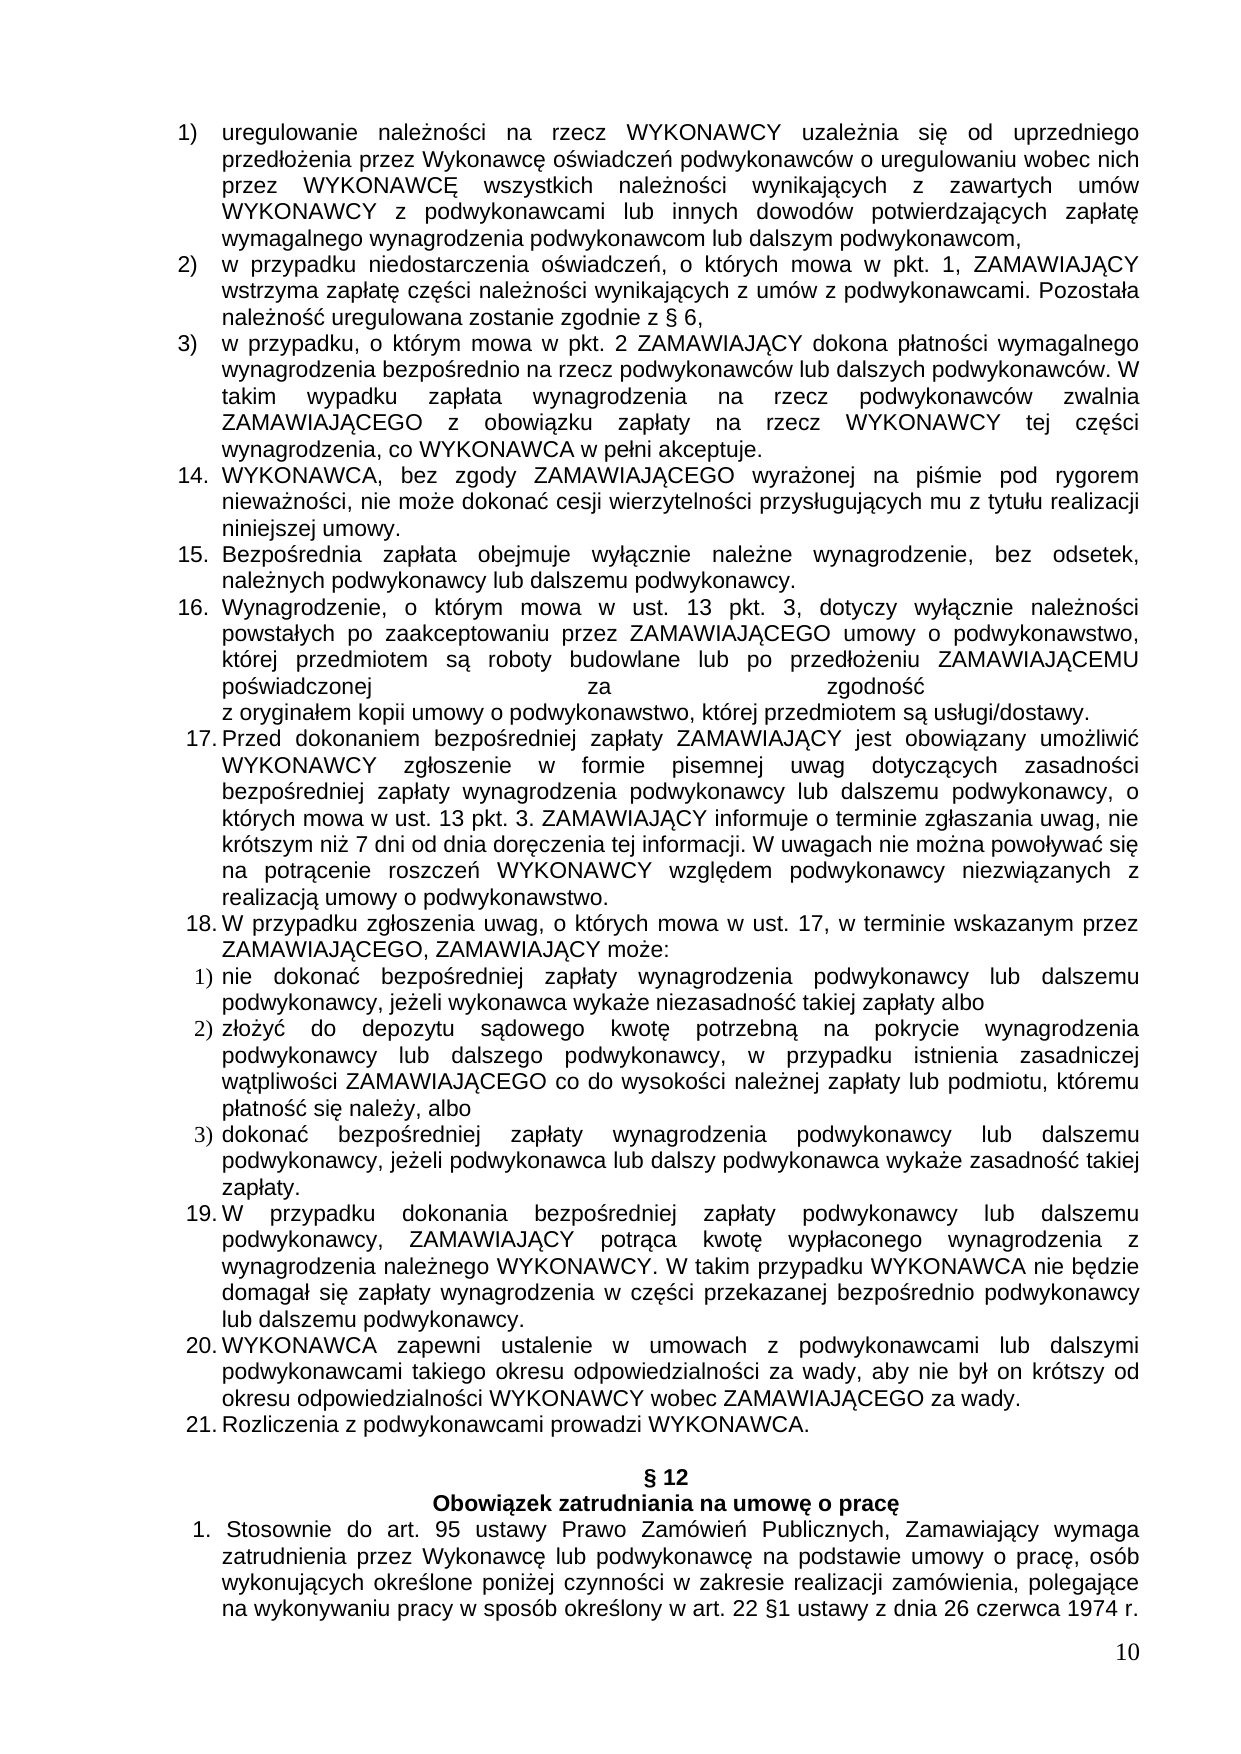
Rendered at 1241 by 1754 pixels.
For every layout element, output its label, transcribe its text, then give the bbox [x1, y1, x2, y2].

list Rozliczenia z podwykonawcami prowadzi WYKONAWCA. [186, 1411, 1140, 1437]
list Wynagrodzenie, o którym mowa w ust. 13 pkt. 3, dotyczy wyłącznie należności powstałych po zaakceptowaniu przez ZAMAWIAJĄCEGO umowy o podwykonawstwo, której przedmiotem są roboty budowlane lub po przedłożeniu ZAMAWIAJĄCEMU poświadczonej za zgodność z oryginałem kopii umowy o podwykonawstwo, której przedmiotem są usługi/dostawy. [177, 594, 1140, 725]
list W przypadku zgłoszenia uwag, o których mowa w ust. 17, w terminie wskazanym przez ZAMAWIAJĄCEGO, ZAMAWIAJĄCY może: [186, 910, 1140, 963]
list uregulowanie należności na rzecz WYKONAWCY uzależnia się od uprzedniego przedłożenia przez Wykonawcę oświadczeń podwykonawców o uregulowaniu wobec nich przez WYKONAWCĘ wszystkich należności wynikających z zawartych umów WYKONAWCY z podwykonawcami lub innych dowodów potwierdzających zapłatę wymagalnego wynagrodzenia podwykonawcom lub dalszym podwykonawcom, [177, 119, 1140, 251]
list Przed dokonaniem bezpośredniej zapłaty ZAMAWIAJĄCY jest obowiązany umożliwić WYKONAWCY zgłoszenie w formie pisemnej uwag dotyczących zasadności bezpośredniej zapłaty wynagrodzenia podwykonawcy lub dalszemu podwykonawcy, o których mowa w ust. 13 pkt. 3. ZAMAWIAJĄCY informuje o terminie zgłaszania uwag, nie krótszym niż 7 dni od dnia doręczenia tej informacji. W uwagach nie można powoływać się na potrącenie roszczeń WYKONAWCY względem podwykonawcy niezwiązanych z realizacją umowy o podwykonawstwo. [186, 725, 1140, 910]
list w przypadku niedostarczenia oświadczeń, o których mowa w pkt. 1, ZAMAWIAJĄCY wstrzyma zapłatę części należności wynikających z umów z podwykonawcami. Pozostała należność uregulowana zostanie zgodnie z § 6, [177, 251, 1140, 330]
list nie dokonać bezpośredniej zapłaty wynagrodzenia podwykonawcy lub dalszemu podwykonawcy, jeżeli wykonawca wykaże niezasadność takiej zapłaty albo [194, 963, 1140, 1015]
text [192, 1516, 1140, 1622]
text § 12 [192, 1464, 1140, 1490]
list Bezpośrednia zapłata obejmuje wyłącznie należne wynagrodzenie, bez odsetek, należnych podwykonawcy lub dalszemu podwykonawcy. [177, 541, 1140, 594]
list W przypadku dokonania bezpośredniej zapłaty podwykonawcy lub dalszemu podwykonawcy, ZAMAWIAJĄCY potrąca kwotę wypłaconego wynagrodzenia z wynagrodzenia należnego WYKONAWCY. W takim przypadku WYKONAWCA nie będzie domagał się zapłaty wynagrodzenia w części przekazanej bezpośrednio podwykonawcy lub dalszemu podwykonawcy. [186, 1200, 1140, 1332]
list złożyć do depozytu sądowego kwotę potrzebną na pokrycie wynagrodzenia podwykonawcy lub dalszego podwykonawcy, w przypadku istnienia zasadniczej wątpliwości ZAMAWIAJĄCEGO co do wysokości należnej zapłaty lub podmiotu, któremu płatność się należy, albo [194, 1015, 1140, 1121]
list WYKONAWCA zapewni ustalenie w umowach z podwykonawcami lub dalszymi podwykonawcami takiego okresu odpowiedzialności za wady, aby nie był on krótszy od okresu odpowiedzialności WYKONAWCY wobec ZAMAWIAJĄCEGO za wady. [186, 1332, 1140, 1411]
list WYKONAWCA, bez zgody ZAMAWIAJĄCEGO wyrażonej na piśmie pod rygorem nieważności, nie może dokonać cesji wierzytelności przysługujących mu z tytułu realizacji niniejszej umowy. [177, 462, 1140, 541]
list dokonać bezpośredniej zapłaty wynagrodzenia podwykonawcy lub dalszemu podwykonawcy, jeżeli podwykonawca lub dalszy podwykonawca wykaże zasadność takiej zapłaty. [194, 1121, 1140, 1200]
text Obowiązek zatrudniania na umowę o pracę [192, 1490, 1140, 1516]
list w przypadku, o którym mowa w pkt. 2 ZAMAWIAJĄCY dokona płatności wymagalnego wynagrodzenia bezpośrednio na rzecz podwykonawców lub dalszych podwykonawców. W takim wypadku zapłata wynagrodzenia na rzecz podwykonawców zwalnia ZAMAWIAJĄCEGO z obowiązku zapłaty na rzecz WYKONAWCY tej części wynagrodzenia, co WYKONAWCA w pełni akceptuje. [177, 330, 1140, 462]
